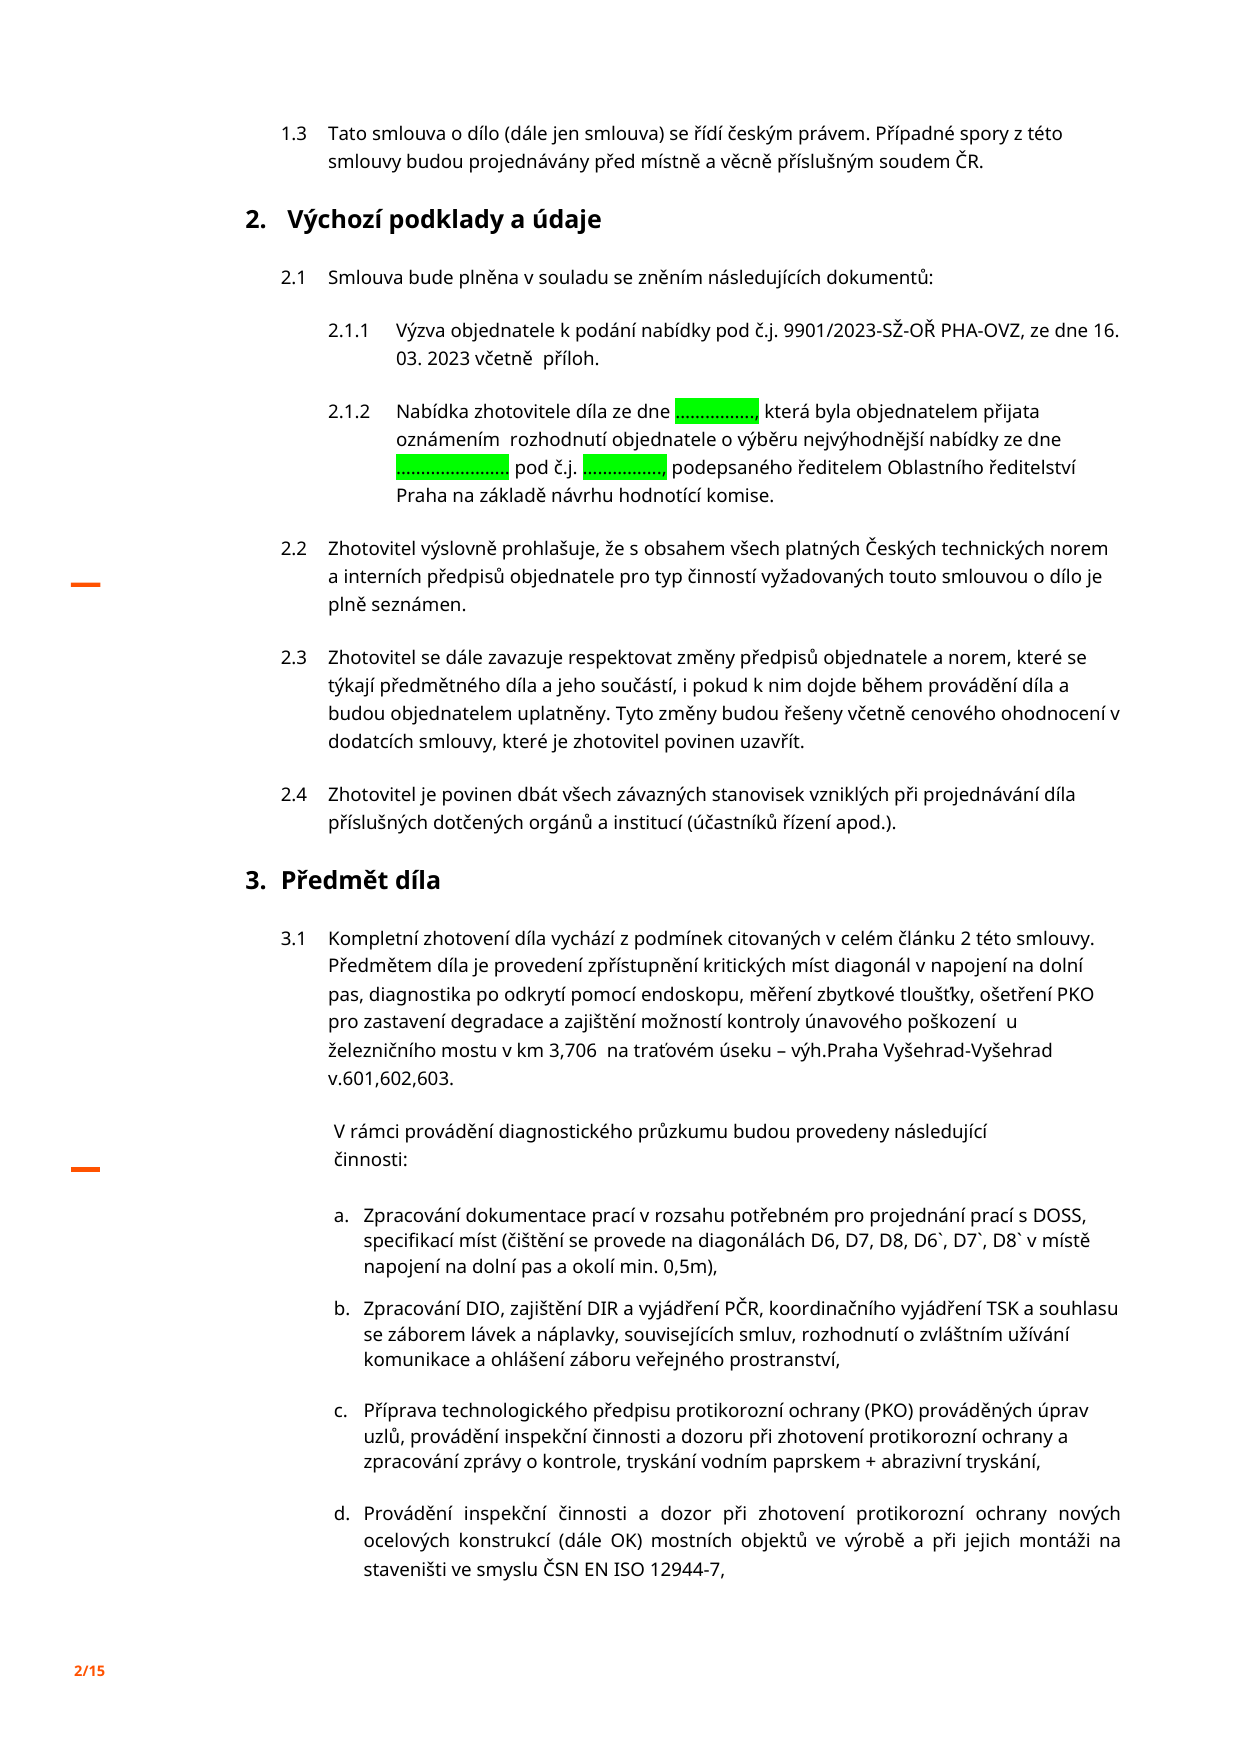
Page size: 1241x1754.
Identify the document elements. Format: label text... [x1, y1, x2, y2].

list Nabídka zhotovitele díla ze dne ……………., která byla objednatelem přijata oznámením rozhodnutí objednatele o výběru nejvýhodnější nabídky ze dne ………………….. pod č.j. ……………., podepsaného ředitelem Oblastního ředitelství Praha na základě návrhu hodnotící komise. [328, 398, 1122, 508]
list Výzva objednatele k podání nabídky pod č.j. 9901/2023-SŽ-OŘ PHA-OVZ, ze dne 16. 03. 2023 včetně příloh. [328, 317, 1122, 371]
list Zhotovitel je povinen dbát všech závazných stanovisek vzniklých při projednávání díla příslušných dotčených orgánů a institucí (účastníků řízení apod.). [281, 781, 1122, 835]
text V rámci provádění diagnostického průzkumu budou provedeny následující činnosti: [334, 1118, 1042, 1199]
list Smlouva bude plněna v souladu se zněním následujících dokumentů: [281, 264, 1122, 289]
list Zhotovitel výslovně prohlašuje, že s obsahem všech platných Českých technických norem a interních předpisů objednatele pro typ činností vyžadovaných touto smlouvou o dílo je plně seznámen. [281, 535, 1122, 617]
list Výchozí podklady a údaje [245, 202, 1122, 236]
list Předmět díla [245, 862, 1122, 896]
list Zhotovitel se dále zavazuje respektovat změny předpisů objednatele a norem, které se týkají předmětného díla a jeho součástí, i pokud k nim dojde během provádění díla a budou objednatelem uplatněny. Tyto změny budou řešeny včetně cenového ohodnocení v dodatcích smlouvy, které je zhotovitel povinen uzavřít. [281, 644, 1122, 754]
list Zpracování DIO, zajištění DIR a vyjádření PČR, koordinačního vyjádření TSK a souhlasu se záborem lávek a náplavky, souvisejících smluv, rozhodnutí o zvláštním užívání komunikace a ohlášení záboru veřejného prostranství, [334, 1296, 1122, 1372]
list Příprava technologického předpisu protikorozní ochrany (PKO) prováděných úprav uzlů, provádění inspekční činnosti a dozoru při zhotovení protikorozní ochrany a zpracování zprávy o kontrole, tryskání vodním paprskem + abrazivní tryskání, [334, 1398, 1122, 1474]
list Provádění inspekční činnosti a dozor při zhotovení protikorozní ochrany nových ocelových konstrukcí (dále OK) mostních objektů ve výrobě a při jejich montáži na staveništi ve smyslu ČSN EN ISO 12944-7, [334, 1500, 1122, 1581]
list Tato smlouva o dílo (dále jen smlouva) se řídí českým právem. Případné spory z této smlouvy budou projednávány před místně a věcně příslušným soudem ČR. [281, 121, 1122, 174]
list Kompletní zhotovení díla vychází z podmínek citovaných v celém článku 2 této smlouvy. Předmětem díla je provedení zpřístupnění kritických míst diagonál v napojení na dolní pas, diagnostika po odkrytí pomocí endoskopu, měření zbytkové tloušťky, ošetření PKO pro zastavení degradace a zajištění možností kontroly únavového poškození u železničního mostu v km 3,706 na traťovém úseku – výh.Praha Vyšehrad-Vyšehrad v.601,602,603. [281, 925, 1122, 1090]
list Zpracování dokumentace prací v rozsahu potřebném pro projednání prací s DOSS, specifikací míst (čištění se provede na diagonálách D6, D7, D8, D6`, D7`, D8` v místě napojení na dolní pas a okolí min. 0,5m), [334, 1202, 1122, 1278]
